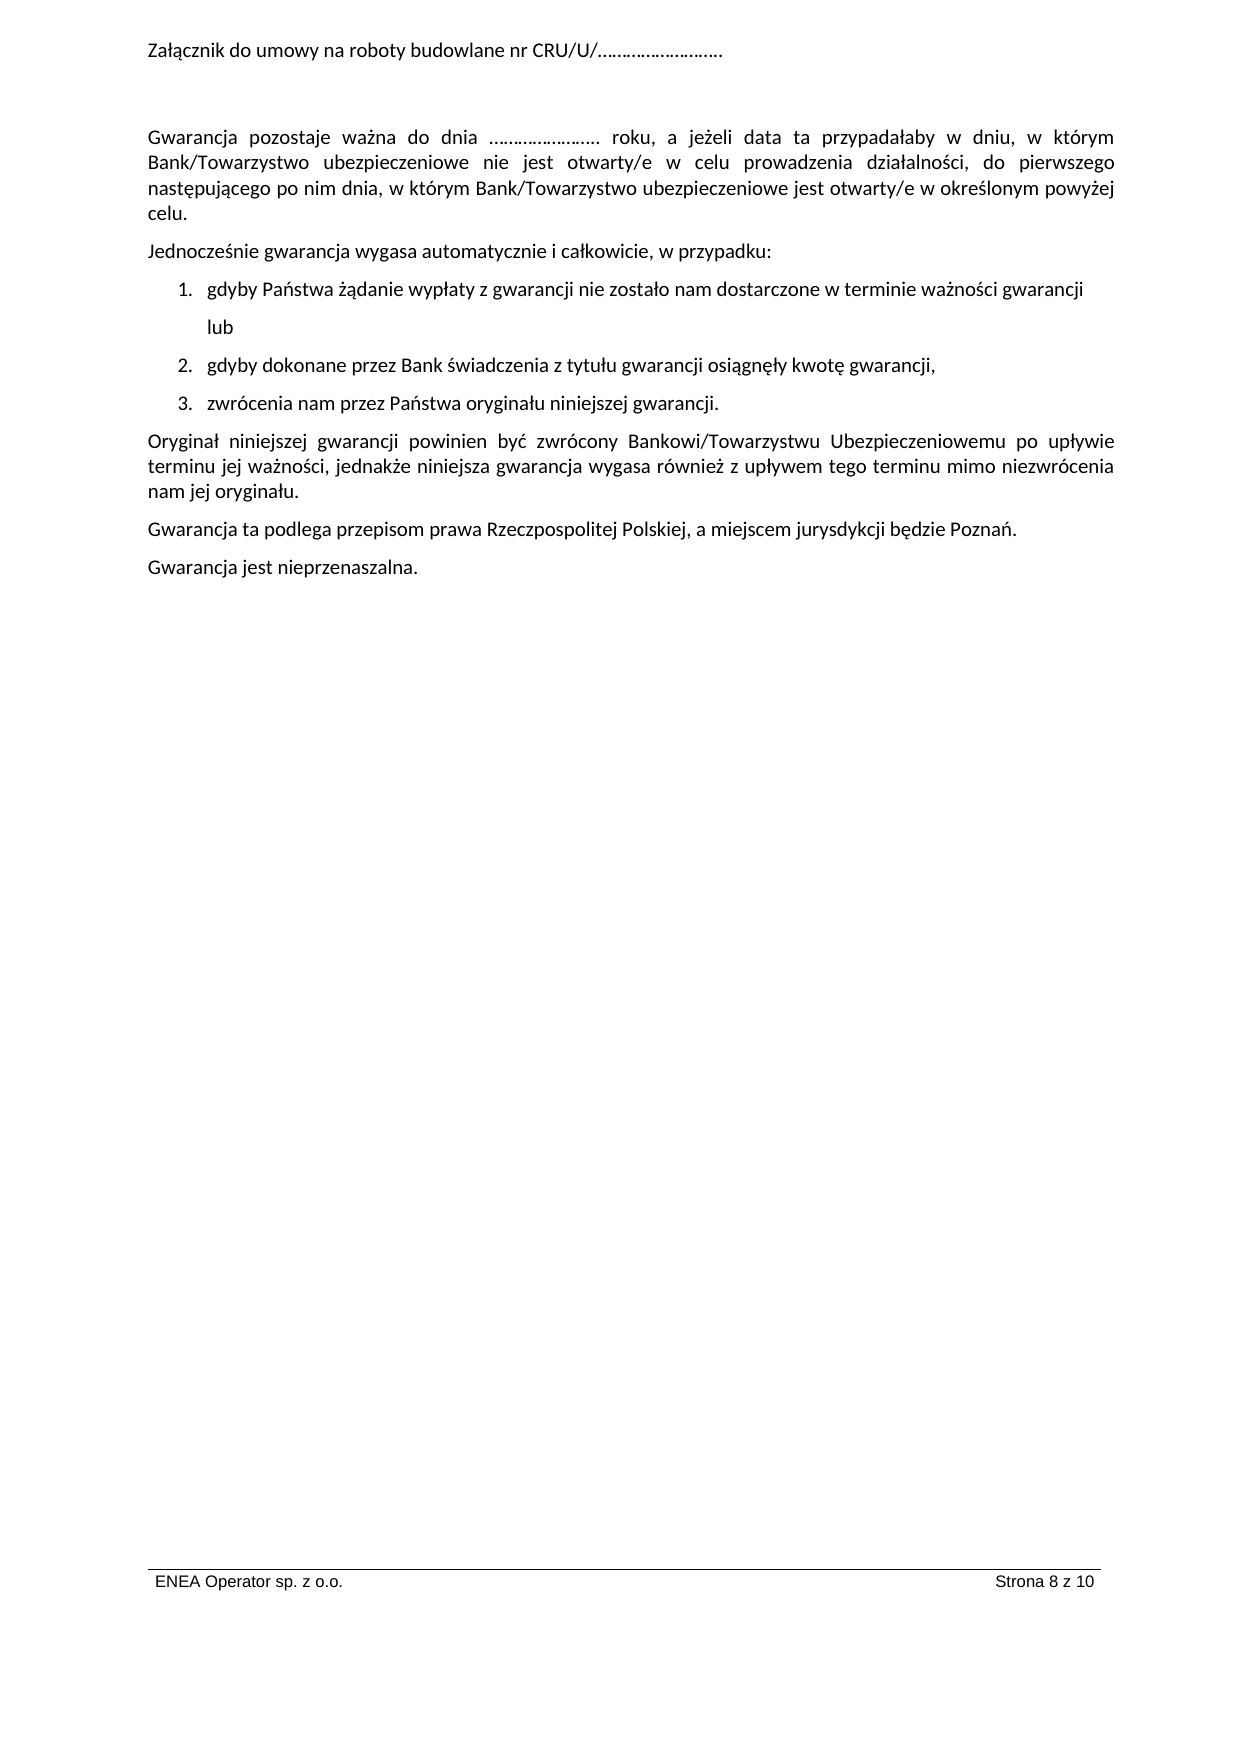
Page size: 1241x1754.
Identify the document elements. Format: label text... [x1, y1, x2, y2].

text Gwarancja jest nieprzenaszalna. [148, 554, 1116, 580]
text Jednocześnie gwarancja wygasa automatycznie i całkowicie, w przypadku: [148, 238, 1116, 264]
text Oryginał niniejszej gwarancji powinien być zwrócony Bankowi/Towarzystwu Ubezpieczeniowemu po upływie terminu jej ważności, jednakże niniejsza gwarancja wygasa również z upływem tego terminu mimo niezwrócenia nam jej oryginału. [148, 428, 1116, 504]
list gdyby Państwa żądanie wypłaty z gwarancji nie zostało nam dostarczone w terminie ważności gwarancji [177, 276, 1116, 302]
list gdyby dokonane przez Bank świadczenia z tytułu gwarancji osiągnęły kwotę gwarancji, [177, 352, 1116, 377]
list zwrócenia nam przez Państwa oryginału niniejszej gwarancji. [177, 390, 1116, 415]
text Gwarancja ta podlega przepisom prawa Rzeczpospolitej Polskiej, a miejscem jurysdykcji będzie Poznań. [148, 517, 1116, 542]
text Gwarancja pozostaje ważna do dnia ………………….. roku, a jeżeli data ta przypadałaby w dniu, w którym Bank/Towarzystwo ubezpieczeniowe nie jest otwarty/e w celu prowadzenia działalności, do pierwszego następującego po nim dnia, w którym Bank/Towarzystwo ubezpieczeniowe jest otwarty/e w określonym powyżej celu. [148, 124, 1116, 226]
text lub [207, 314, 1116, 339]
